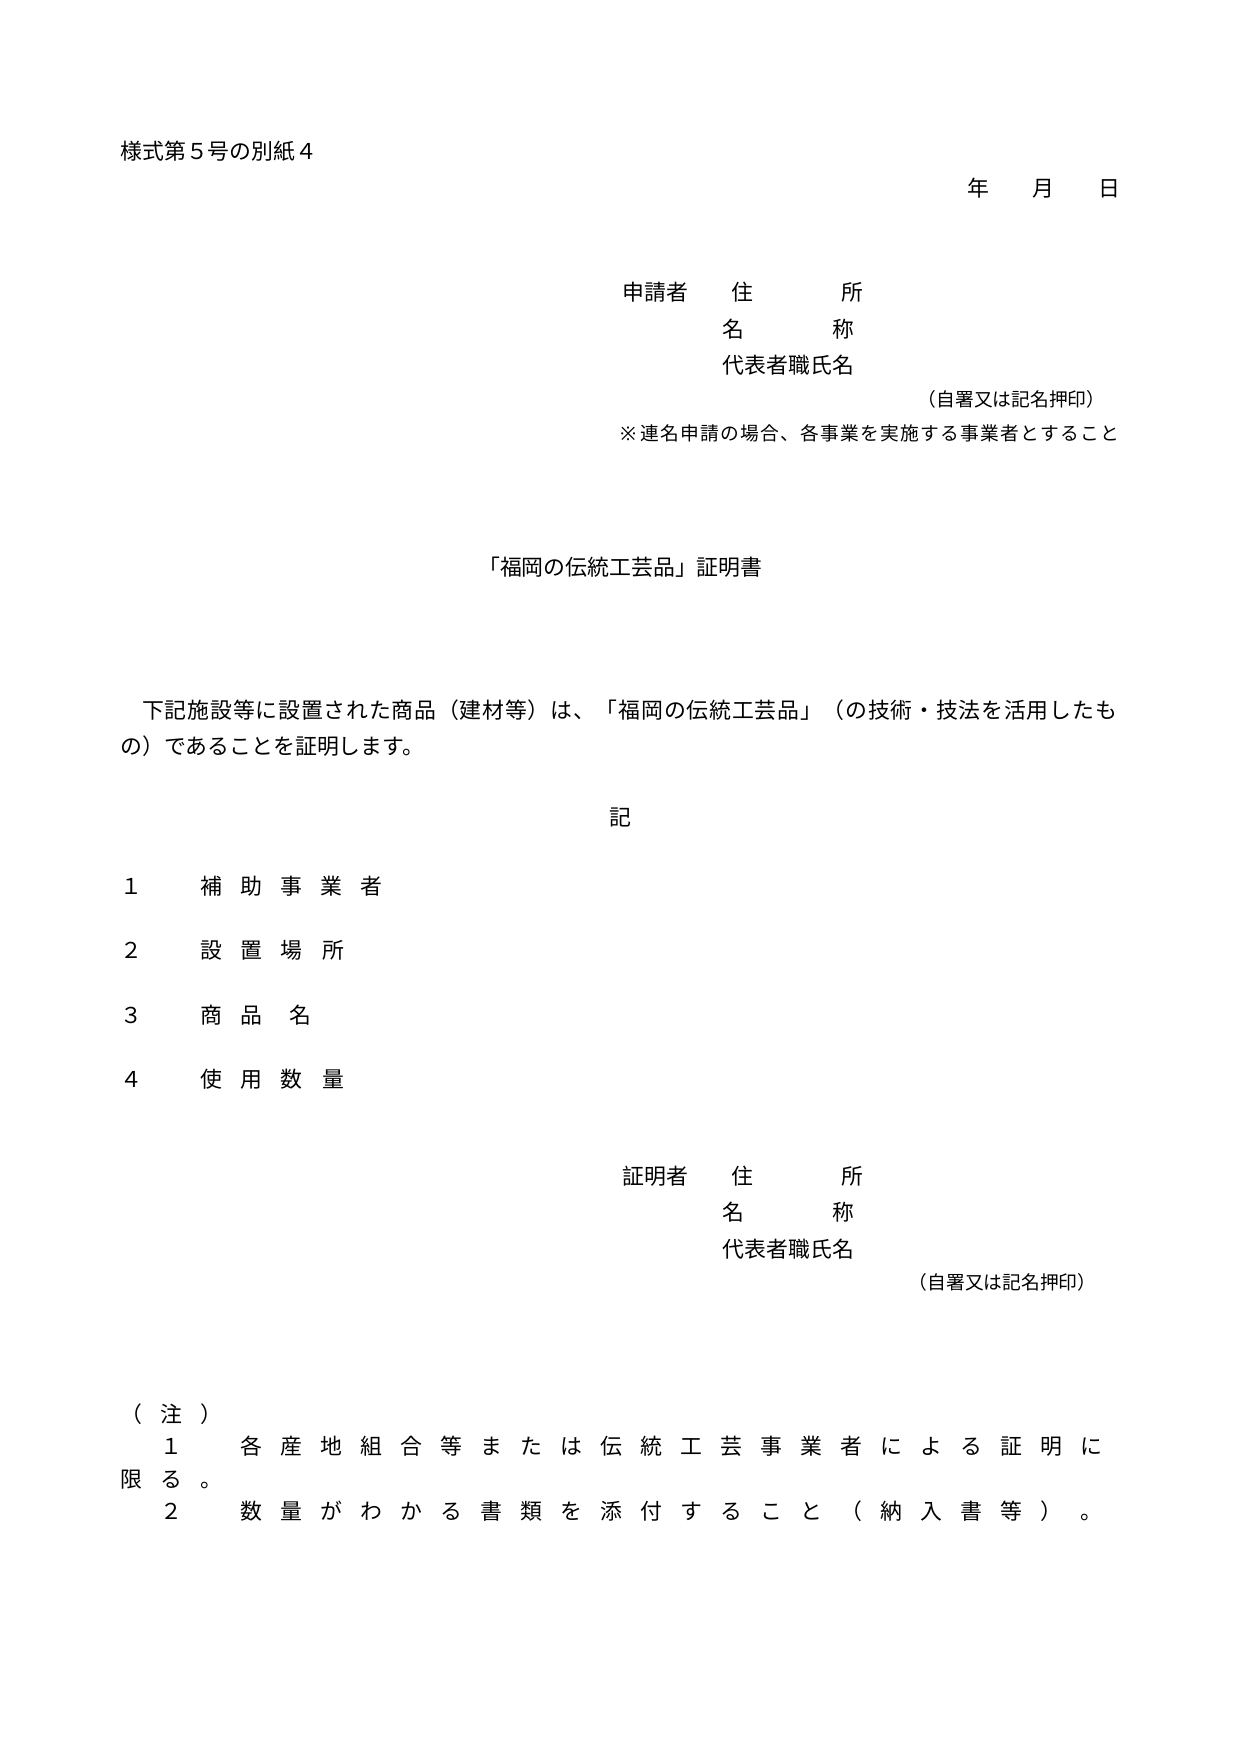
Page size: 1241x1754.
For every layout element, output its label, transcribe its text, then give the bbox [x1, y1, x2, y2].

text 代表者職氏名 [120, 348, 1120, 380]
text 名 称 [120, 1195, 1120, 1227]
text ２ 設置場所 [120, 933, 1120, 965]
text （自署又は記名押印） [120, 1268, 1120, 1295]
text 代表者職氏名 [120, 1232, 1120, 1263]
text 年 月 日 [120, 171, 1120, 202]
text １ 各産地組合等または伝統工芸事業者による証明に限る。 [120, 1429, 1120, 1494]
text 記 [120, 800, 1120, 831]
text 「福岡の伝統工芸品」証明書 [120, 550, 1120, 582]
text 名 称 [120, 312, 1120, 343]
text （注） [120, 1397, 1120, 1429]
text ※連名申請の場合、各事業を実施する事業者とすること [120, 416, 1120, 448]
text ２ 数量がわかる書類を添付すること（納入書等）。 [120, 1494, 1120, 1526]
text １ 補助事業者 [120, 868, 1120, 901]
text ３ 商品名 [120, 997, 1120, 1030]
text 証明者 住 所 [120, 1159, 1120, 1191]
text 申請者 住 所 [120, 275, 1120, 307]
text 下記施設等に設置された商品（建材等）は、「福岡の伝統工芸品」（の技術・技法を活用したもの）であることを証明します。 [120, 693, 1120, 761]
text （自署又は記名押印） [120, 384, 1120, 412]
text 様式第５号の別紙４ [120, 134, 1120, 166]
text ４ 使用数量 [120, 1062, 1120, 1094]
